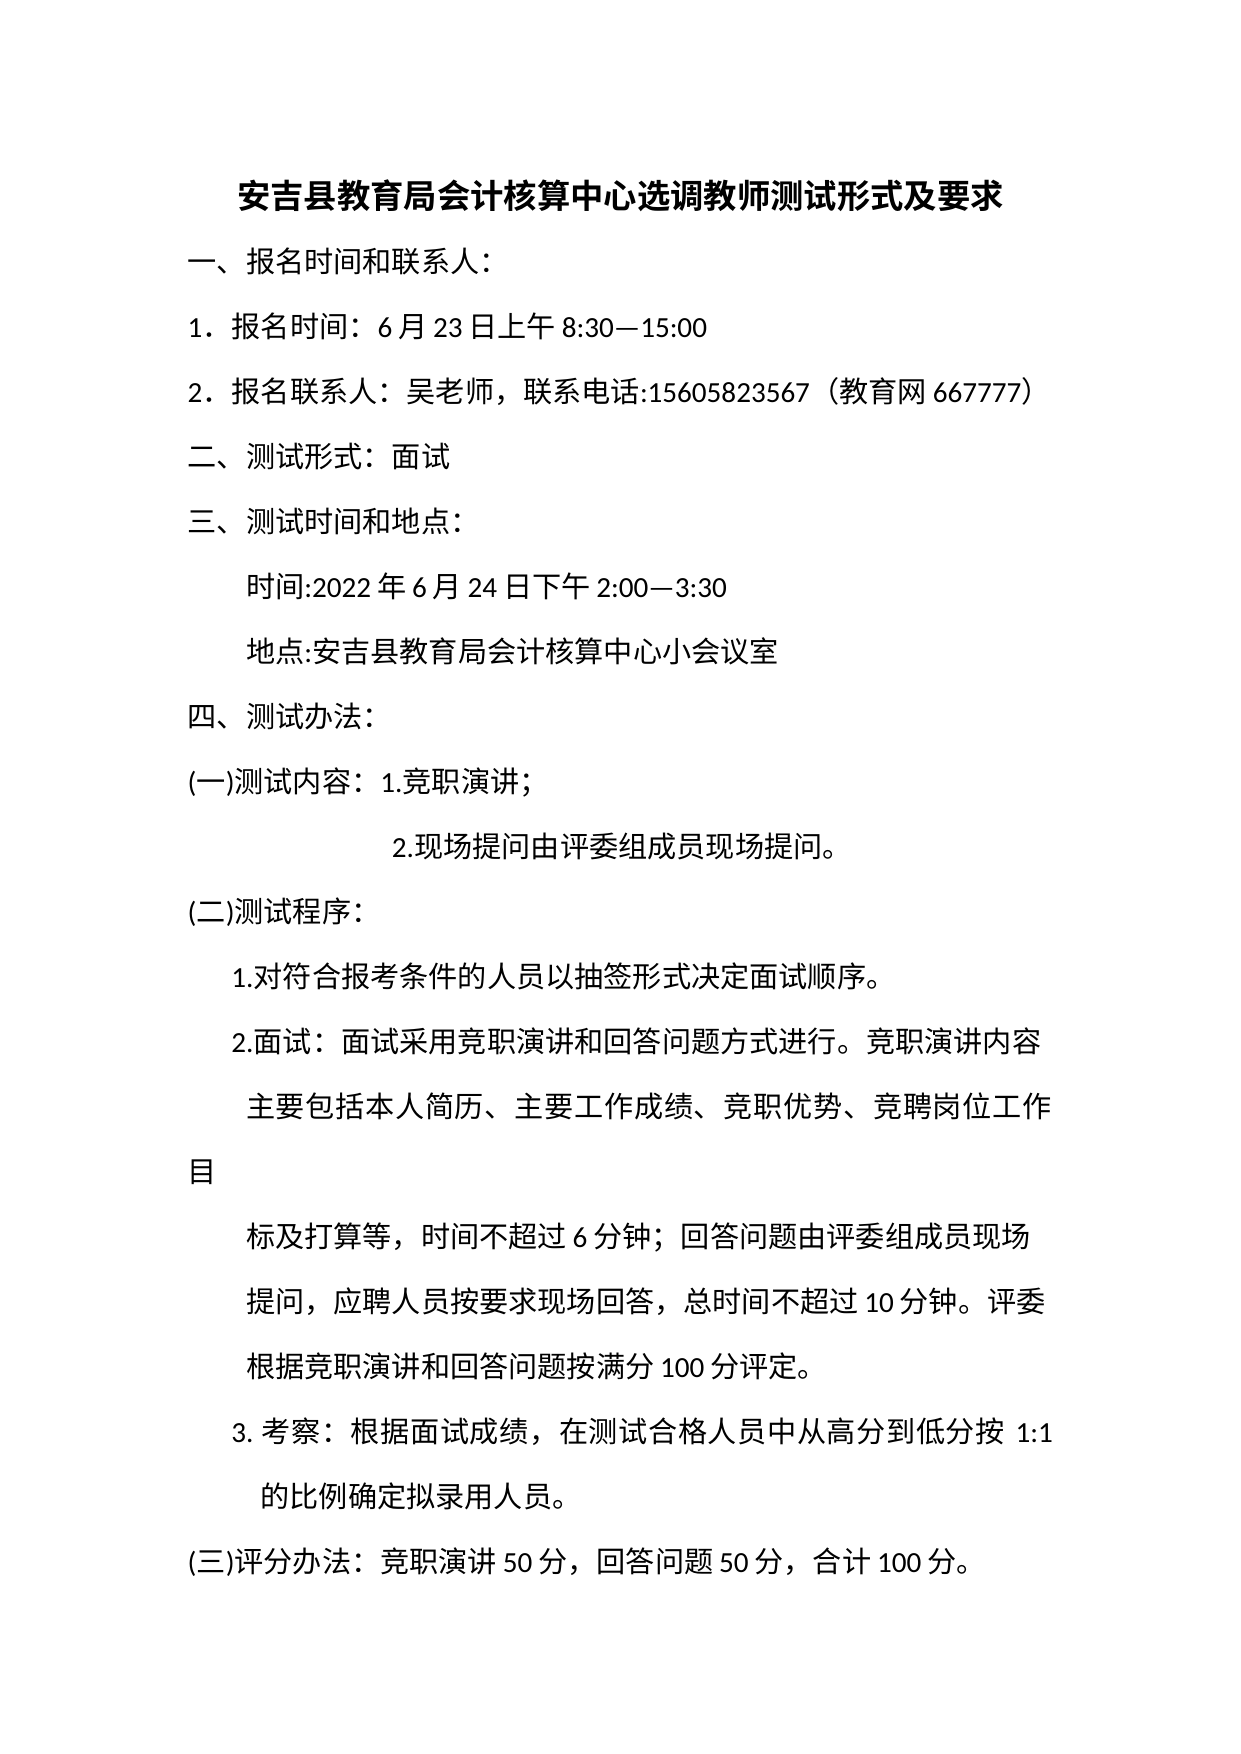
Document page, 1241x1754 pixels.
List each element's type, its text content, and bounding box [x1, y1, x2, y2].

text 根据竞职演讲和回答问题按满分100分评定。 [187, 1332, 1053, 1397]
text 2.现场提问由评委组成员现场提问。 [187, 812, 1053, 877]
text (一)测试内容：1.竞职演讲； [187, 747, 1053, 812]
text 四、测试办法： [187, 682, 1053, 747]
text 2.面试：面试采用竞职演讲和回答问题方式进行。竞职演讲内容 [187, 1007, 1053, 1072]
text 二、测试形式：面试 [187, 422, 1053, 487]
text 时间:2022年6月24日下午2:00—3:30 [187, 552, 1053, 617]
text 3. 考察：根据面试成绩，在测试合格人员中从高分到低分按 1:1 的比例确定拟录用人员。 [231, 1397, 1053, 1527]
text 地点:安吉县教育局会计核算中心小会议室 [187, 617, 1053, 682]
text 一、报名时间和联系人： [187, 227, 1053, 292]
text 2．报名联系人：吴老师，联系电话:15605823567（教育网667777） [187, 357, 1053, 422]
text 安吉县教育局会计核算中心选调教师测试形式及要求 [187, 162, 1053, 227]
text 三、测试时间和地点： [187, 487, 1053, 552]
text (二)测试程序： [187, 877, 1053, 942]
text 1.对符合报考条件的人员以抽签形式决定面试顺序。 [187, 942, 1053, 1007]
text 主要包括本人简历、主要工作成绩、竞职优势、竞聘岗位工作目 [187, 1072, 1053, 1202]
text (三)评分办法：竞职演讲50分，回答问题50分，合计100分。 [187, 1527, 1053, 1592]
text 1．报名时间：6月23日上午8:30—15:00 [187, 292, 1053, 357]
text 提问，应聘人员按要求现场回答，总时间不超过10分钟。评委 [187, 1267, 1053, 1332]
text 标及打算等，时间不超过6分钟；回答问题由评委组成员现场 [187, 1202, 1053, 1267]
